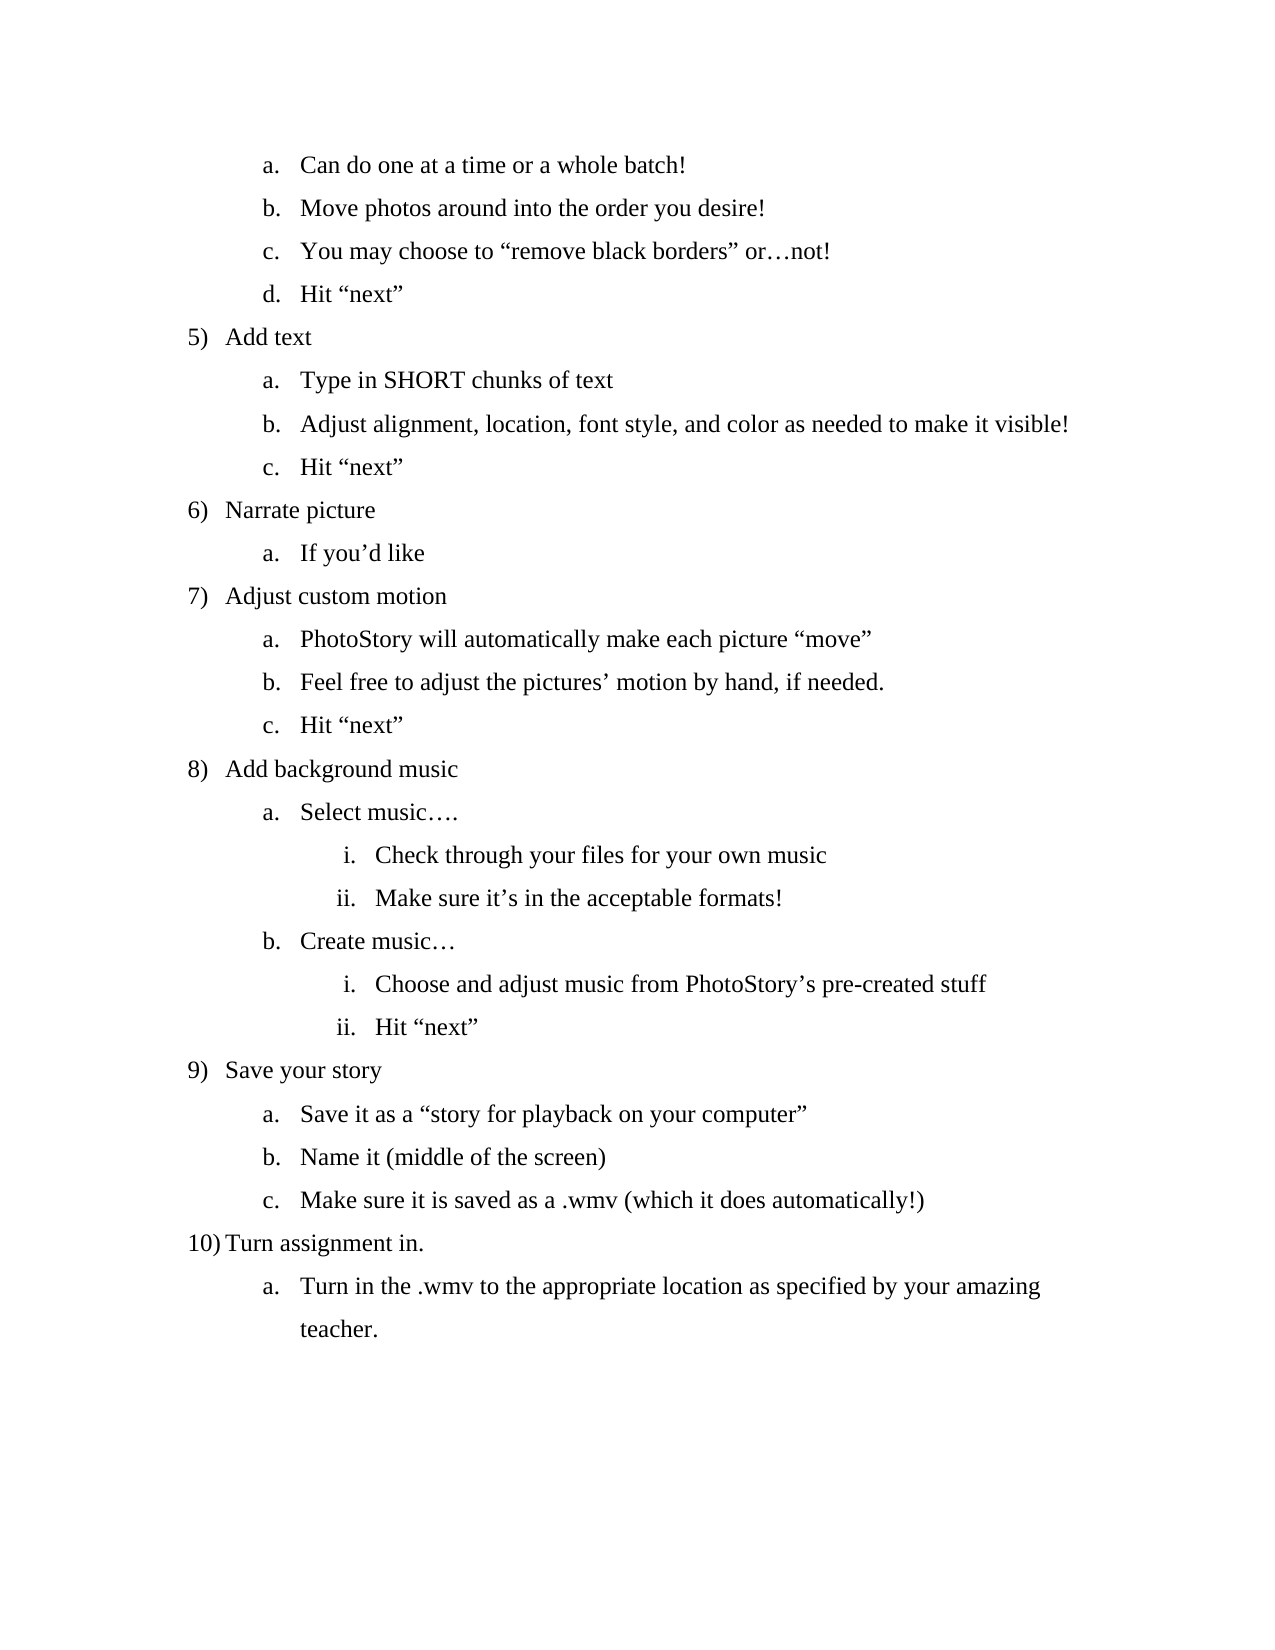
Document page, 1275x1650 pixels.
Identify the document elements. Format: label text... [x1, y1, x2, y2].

list Narrate picture [187, 495, 1125, 524]
list Adjust custom motion [187, 581, 1125, 610]
list Move photos around into the order you desire! [262, 193, 1125, 222]
list Check through your files for your own music [356, 840, 1125, 869]
list Add background music [187, 754, 1125, 782]
list Save your story [187, 1056, 1125, 1084]
list You may choose to “remove black borders” or…not! [262, 236, 1125, 265]
list Add text [187, 322, 1125, 351]
list PhotoStory will automatically make each picture “move” [262, 624, 1125, 653]
list Save it as a “story for playback on your computer” [262, 1099, 1125, 1127]
list Make sure it is saved as a .wmv (which it does automatically!) [262, 1185, 1125, 1214]
list Hit “next” [262, 452, 1125, 481]
list Choose and adjust music from PhotoStory’s pre-created stuff [356, 969, 1125, 998]
list Feel free to adjust the pictures’ motion by hand, if needed. [262, 667, 1125, 696]
list Hit “next” [262, 711, 1125, 739]
list Hit “next” [356, 1012, 1125, 1041]
list Create music… [262, 926, 1125, 955]
list Make sure it’s in the acceptable formats! [356, 883, 1125, 912]
list Name it (middle of the screen) [262, 1142, 1125, 1171]
list Adjust alignment, location, font style, and color as needed to make it visible! [262, 409, 1125, 437]
list If you’d like [262, 538, 1125, 567]
list Turn assignment in. [187, 1228, 1125, 1257]
list Type in SHORT chunks of text [262, 366, 1125, 394]
list Hit “next” [262, 279, 1125, 308]
list Select music…. [262, 797, 1125, 826]
list Turn in the .wmv to the appropriate location as specified by your amazing teacher. [262, 1271, 1125, 1343]
list Can do one at a time or a whole batch! [262, 150, 1125, 179]
